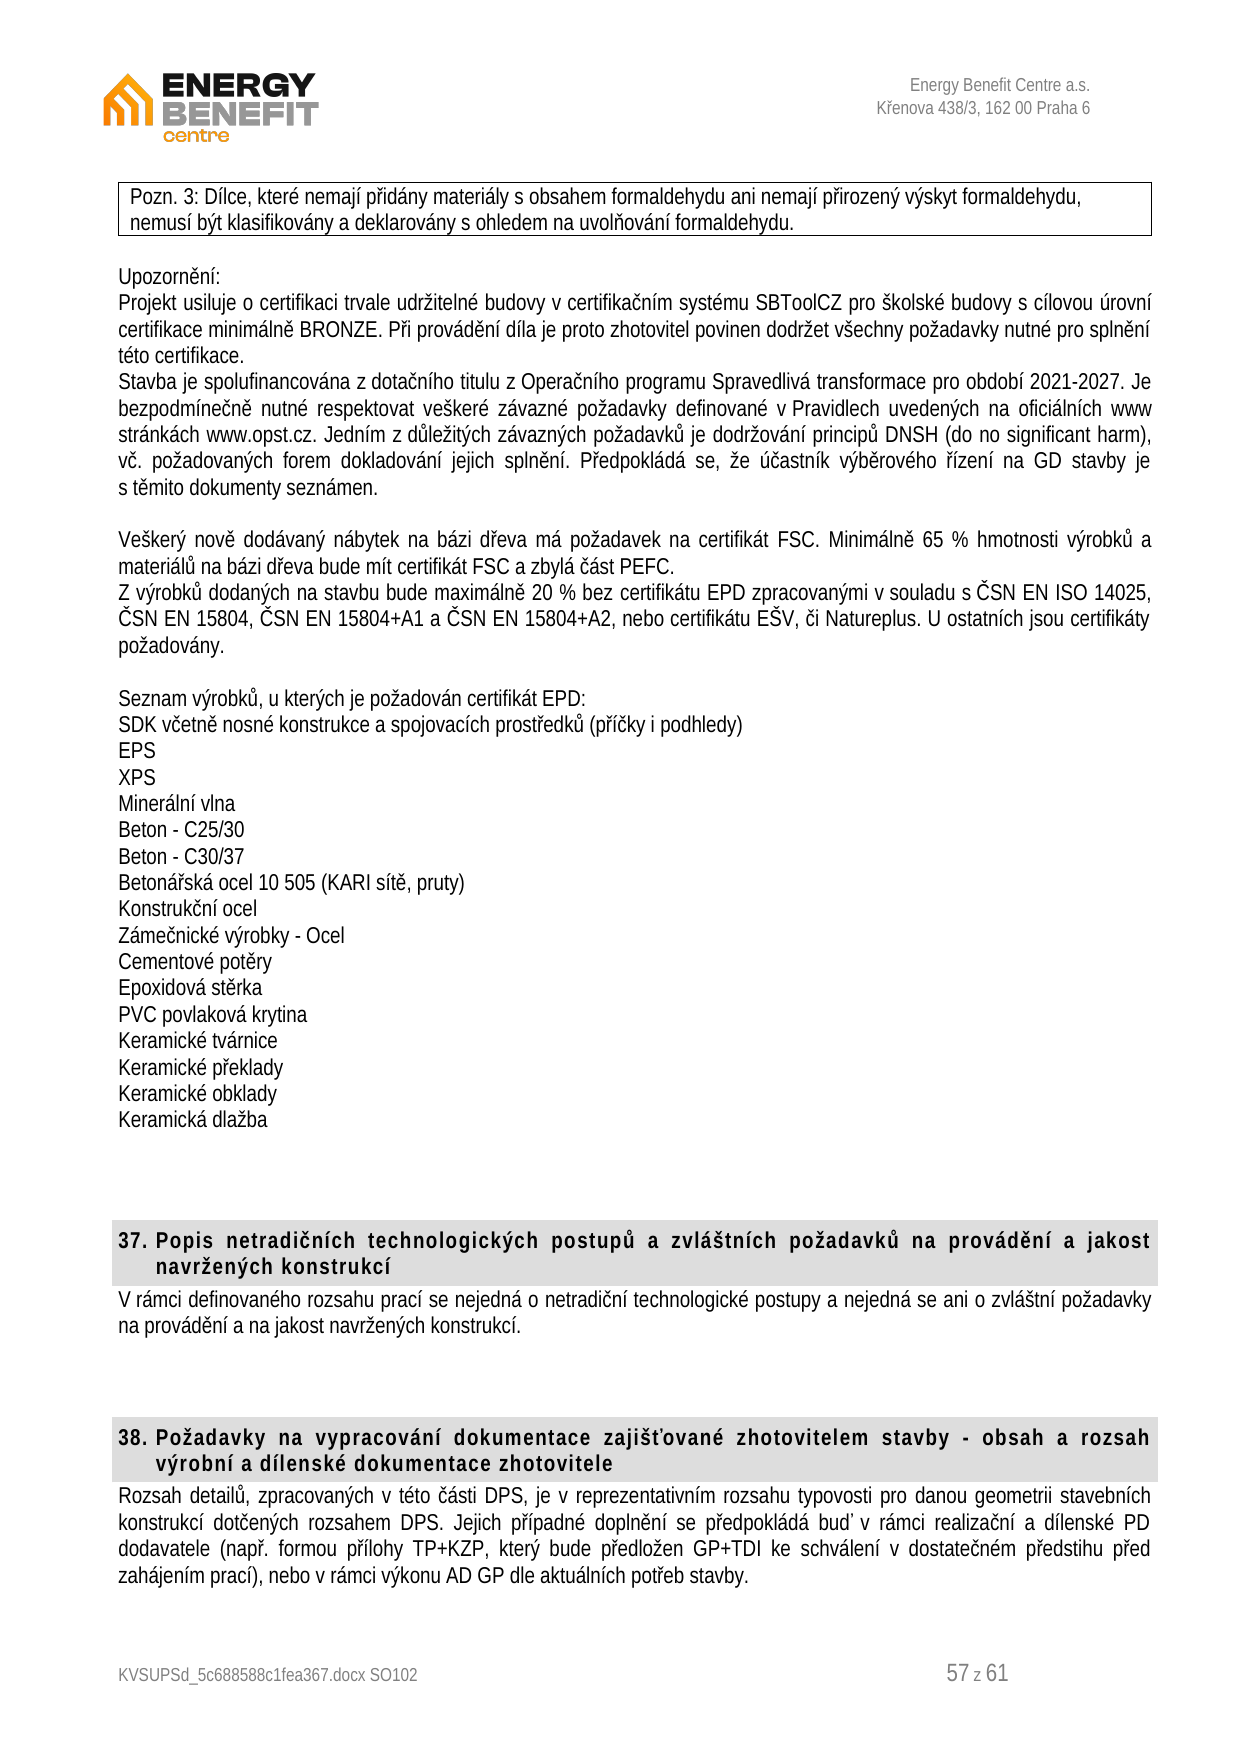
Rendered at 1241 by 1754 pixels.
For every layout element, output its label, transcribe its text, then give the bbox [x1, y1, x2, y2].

text Z výrobků dodaných na stavbu bude maximálně 20 % bez certifikátu EPD zpracovanými v souladu s ČSN EN ISO 14025, ČSN EN 15804, ČSN EN 15804+A1 a ČSN EN 15804+A2, nebo certifikátu EŠV, či Natureplus. U ostatních jsou certifikáty požadovány. [118, 579, 1152, 658]
text Keramické překlady [118, 1053, 1152, 1080]
text Epoxidová stěrka [118, 974, 1152, 1001]
subtitle Popis netradičních technologických postupů a zvláštních požadavků na provádění a jakost navržených konstrukcí [118, 1227, 1152, 1279]
text Cementové potěry [118, 948, 1152, 974]
picture [103, 73, 319, 142]
text Keramické tvárnice [118, 1027, 1152, 1053]
text Veškerý nově dodávaný nábytek na bázi dřeva má požadavek na certifikát FSC. Minimálně 65 % hmotnosti výrobků a materiálů na bázi dřeva bude mít certifikát FSC a zbylá část PEFC. [118, 526, 1152, 579]
table_cell Pozn. 3: Dílce, které nemají přidány materiály s obsahem formaldehydu ani nemají přirozený výskyt formaldehydu, nemusí být klasifikovány a deklarovány s ohledem na uvolňování formaldehydu. [119, 183, 1151, 235]
text EPS [118, 737, 1152, 763]
text Stavba je spolufinancována z dotačního titulu z Operačního programu Spravedlivá transformace pro období 2021-2027. Je bezpodmínečně nutné respektovat veškeré závazné požadavky definované v Pravidlech uvedených na oficiálních www stránkách www.opst.cz. Jedním z důležitých závazných požadavků je dodržování principů DNSH (do no significant harm), vč. požadovaných forem dokladování jejich splnění. Předpokládá se, že účastník výběrového řízení na GD stavby je s těmito dokumenty seznámen. [118, 368, 1152, 500]
text Minerální vlna [118, 790, 1152, 816]
text Keramická dlažba [118, 1106, 1152, 1132]
text V rámci definovaného rozsahu prací se nejedná o netradiční technologické postupy a nejedná se ani o zvláštní požadavky na provádění a na jakost navržených konstrukcí. [118, 1286, 1152, 1338]
text Beton - C25/30 [118, 816, 1152, 843]
text Zámečnické výrobky - Ocel [118, 922, 1152, 948]
text Konstrukční ocel [118, 895, 1152, 922]
text Beton - C30/37 [118, 843, 1152, 869]
text XPS [118, 763, 1152, 790]
text Rozsah detailů, zpracovaných v této části DPS, je v reprezentativním rozsahu typovosti pro danou geometrii stavebních konstrukcí dotčených rozsahem DPS. Jejich případné doplnění se předpokládá buď v rámci realizační a dílenské PD dodavatele (např. formou přílohy TP+KZP, který bude předložen GP+TDI ke schválení v dostatečném předstihu před zahájením prací), nebo v rámci výkonu AD GP dle aktuálních potřeb stavby. [118, 1482, 1152, 1588]
text Seznam výrobků, u kterých je požadován certifikát EPD: [118, 684, 1152, 711]
text Betonářská ocel 10 505 (KARI sítě, pruty) [118, 869, 1152, 895]
text SDK včetně nosné konstrukce a spojovacích prostředků (příčky i podhledy) [118, 711, 1152, 737]
text Keramické obklady [118, 1080, 1152, 1106]
text Projekt usiluje o certifikaci trvale udržitelné budovy v certifikačním systému SBToolCZ pro školské budovy s cílovou úrovní certifikace minimálně BRONZE. Při provádění díla je proto zhotovitel povinen dodržet všechny požadavky nutné pro splnění této certifikace. [118, 289, 1152, 368]
subtitle Požadavky na vypracování dokumentace zajišťované zhotovitelem stavby - obsah a rozsah výrobní a dílenské dokumentace zhotovitele [118, 1424, 1152, 1476]
text PVC povlaková krytina [118, 1001, 1152, 1027]
text Upozornění: [118, 263, 1152, 289]
